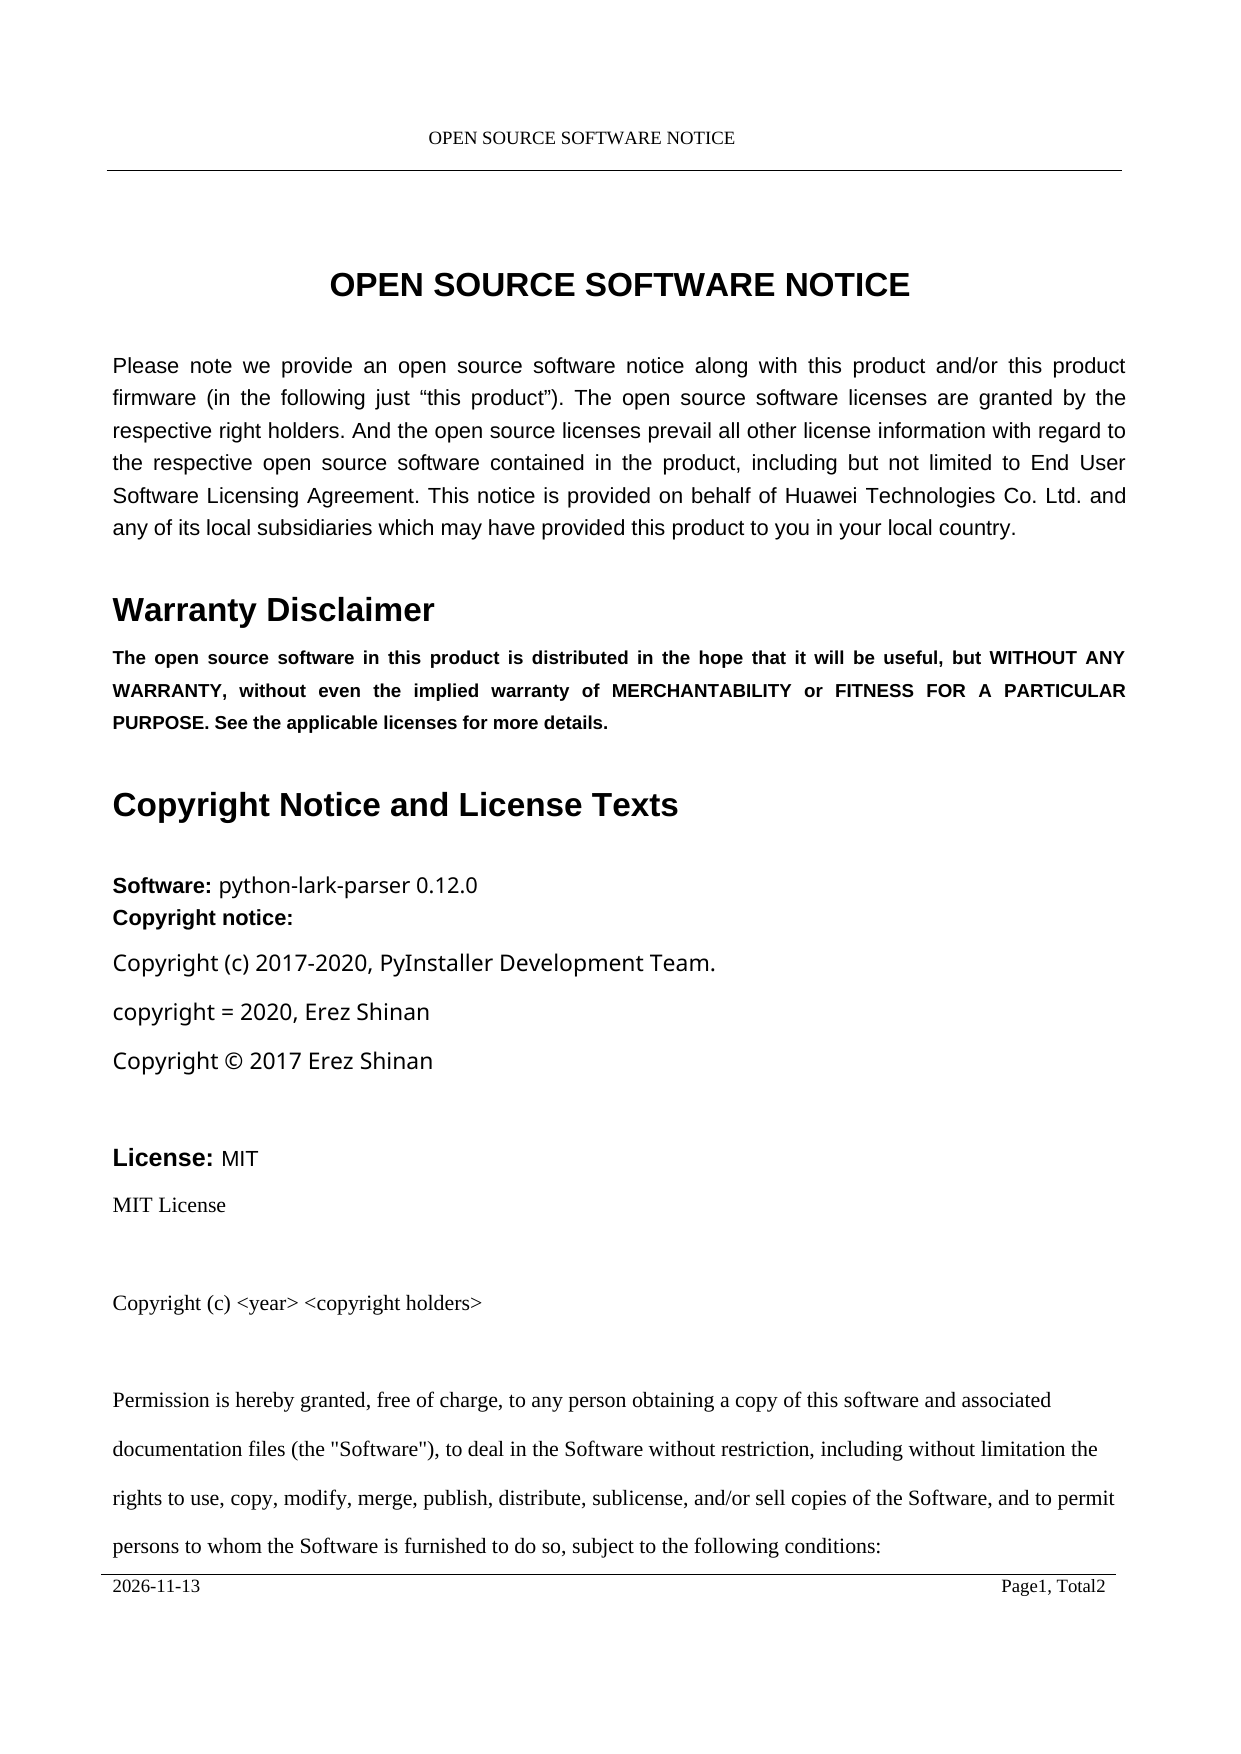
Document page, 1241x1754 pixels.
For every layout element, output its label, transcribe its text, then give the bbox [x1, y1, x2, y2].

text Warranty Disclaimer [112, 576, 1128, 641]
text The open source software in this product is distributed in the hope that it will be useful, but WITHOUT ANY WARRANTY, without even the implied warranty of MERCHANTABILITY or FITNESS FOR A PARTICULAR PURPOSE. See the applicable licenses for more details. [112, 641, 1128, 739]
text Software: python-lark-parser 0.12.0 [112, 869, 1128, 901]
text Copyright (c) 2017-2020, PyInstaller Development Team. copyright = 2020, Erez Shinan Copyright © 2017 Erez Shinan [112, 947, 1128, 1125]
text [112, 1188, 1128, 1562]
text Copyright Notice and License Texts [112, 771, 1128, 836]
text OPEN SOURCE SOFTWARE NOTICE [112, 251, 1128, 316]
text License: MIT [112, 1142, 1128, 1174]
text Copyright notice: [112, 901, 1128, 934]
text Please note we provide an open source software notice along with this product and/or this product firmware (in the following just “this product”). The open source software licenses are granted by the respective right holders. And the open source licenses prevail all other license information with regard to the respective open source software contained in the product, including but not limited to End User Software Licensing Agreement. This notice is provided on behalf of Huawei Technologies Co. Ltd. and any of its local subsidiaries which may have provided this product to you in your local country. [112, 349, 1128, 544]
